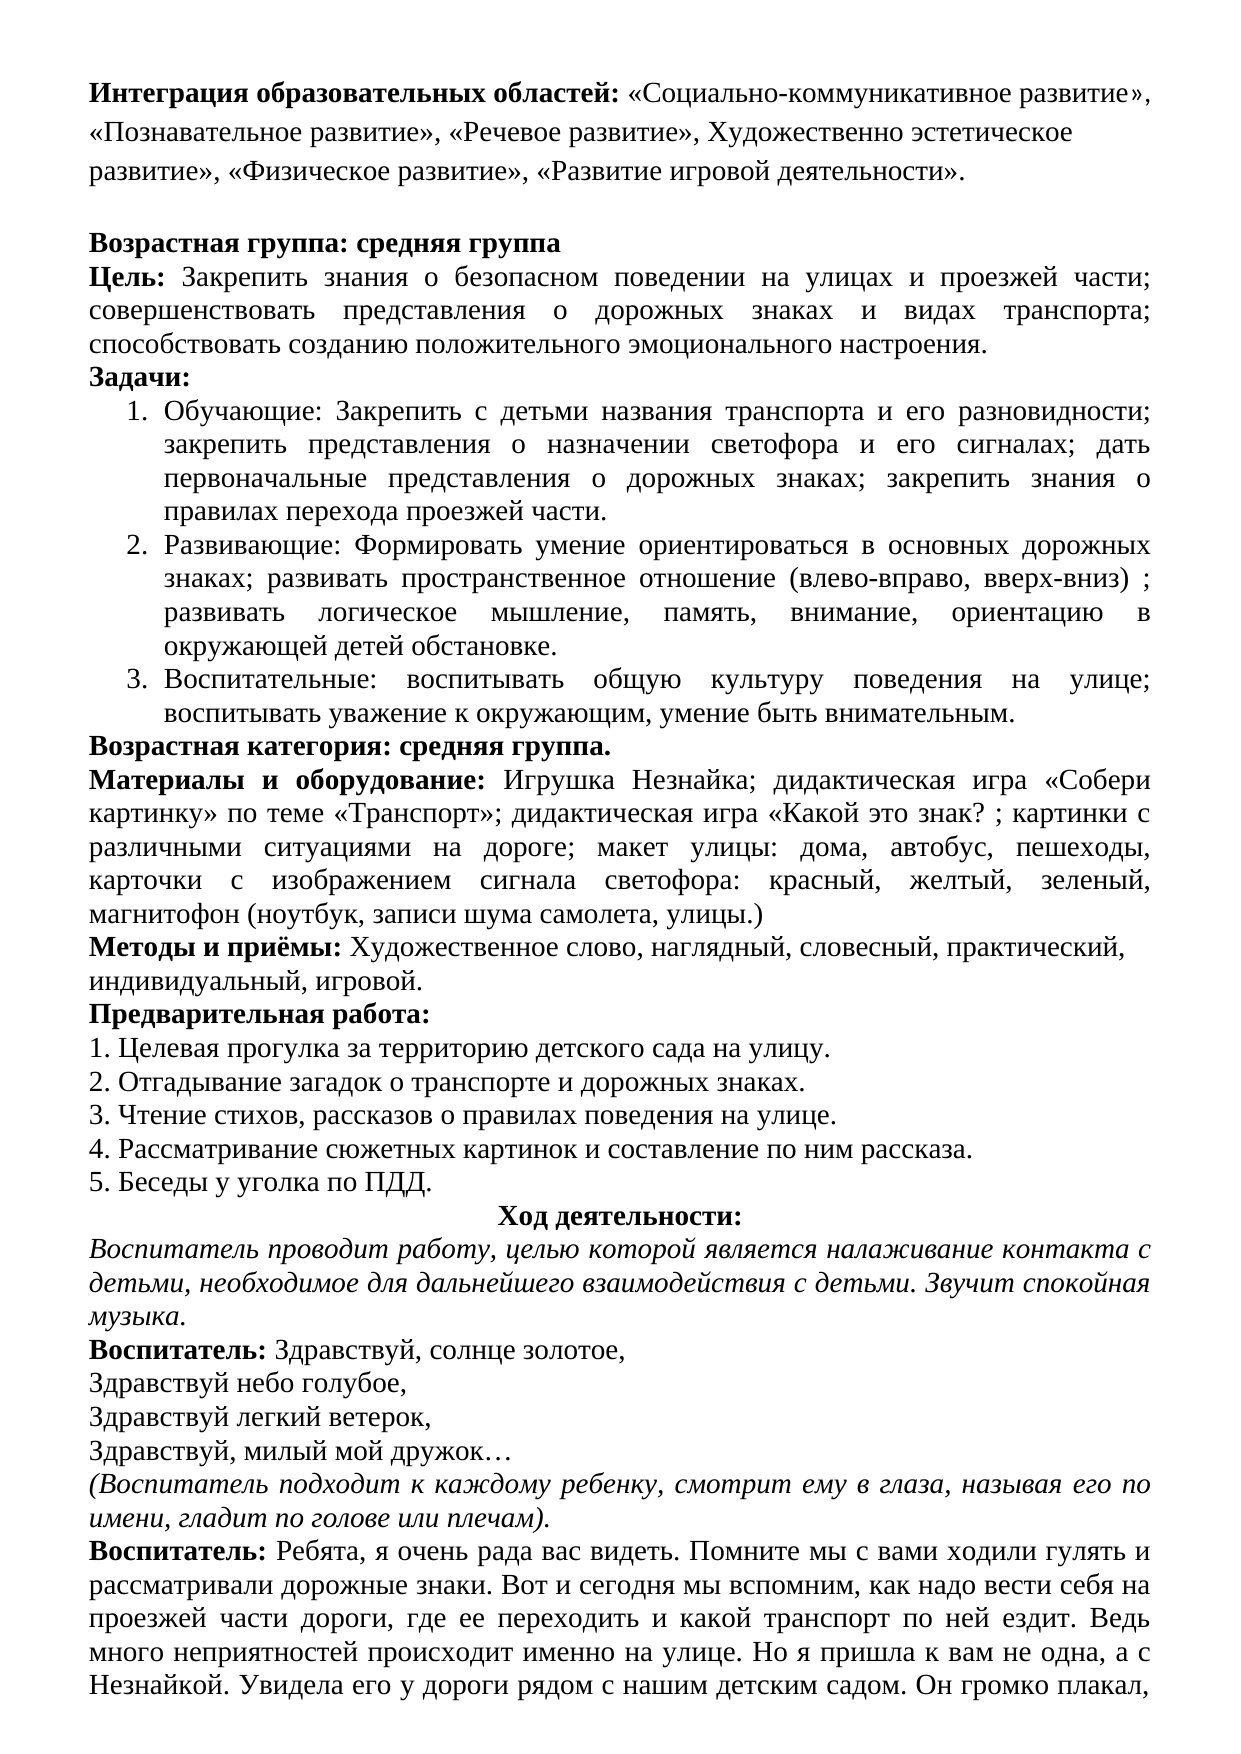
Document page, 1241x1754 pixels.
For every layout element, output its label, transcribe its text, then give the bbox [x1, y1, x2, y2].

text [89, 1533, 1152, 1701]
list Воспитательные: воспитывать общую культуру поведения на улице; воспитывать уважение к окружающим, умение быть внимательным. [126, 661, 1152, 728]
text Интеграция образовательных областей: «Социально-коммуникативное развитие», «Познавательное развитие», «Речевое развитие», Художественно эстетическое развитие», «Физическое развитие», «Развитие игровой деятельности». [89, 74, 1152, 187]
text Здравствуй небо голубое, [89, 1366, 1152, 1399]
text Ход деятельности: [89, 1198, 1152, 1231]
text 5. Беседы у уголка по ПДД. [89, 1164, 1152, 1198]
text Воспитатель проводит работу, целью которой является налаживание контакта с детьми, необходимое для дальнейшего взаимодействия с детьми. Звучит спокойная музыка. [89, 1231, 1152, 1332]
text Цель: Закрепить знания о безопасном поведении на улицах и проезжей части; совершенствовать представления о дорожных знаках и видах транспорта; способствовать созданию положительного эмоционального настроения. [89, 259, 1152, 359]
text Задачи: [89, 359, 1152, 393]
text Здравствуй, милый мой дружок… [89, 1433, 1152, 1466]
text 3. Чтение стихов, рассказов о правилах поведения на улице. [89, 1097, 1152, 1131]
text Возрастная категория: средняя группа. [89, 728, 1152, 762]
list Развивающие: Формировать умение ориентироваться в основных дорожных знаках; развивать пространственное отношение (влево-вправо, вверх-вниз) ; развивать логическое мышление, память, внимание, ориентацию в окружающей детей обстановке. [126, 527, 1152, 661]
text (Воспитатель подходит к каждому ребенку, смотрит ему в глаза, называя его по имени, гладит по голове или плечам). [89, 1466, 1152, 1533]
text Методы и приёмы: Художественное слово, наглядный, словесный, практический, индивидуальный, игровой. [89, 929, 1152, 997]
text 4. Рассматривание сюжетных картинок и составление по ним рассказа. [89, 1131, 1152, 1164]
list Обучающие: Закрепить с детьми названия транспорта и его разновидности; закрепить представления о назначении светофора и его сигналах; дать первоначальные представления о дорожных знаках; закрепить знания о правилах перехода проезжей части. [126, 393, 1152, 527]
text Воспитатель: Здравствуй, солнце золотое, [89, 1332, 1152, 1366]
text 2. Отгадывание загадок о транспорте и дорожных знаках. [89, 1064, 1152, 1097]
text Здравствуй легкий ветерок, [89, 1399, 1152, 1433]
text Предварительная работа: [89, 997, 1152, 1030]
text 1. Целевая прогулка за территорию детского сада на улицу. [89, 1030, 1152, 1064]
text Возрастная группа: средняя группа [89, 225, 1152, 259]
text Материалы и оборудование: Игрушка Незнайка; дидактическая игра «Собери картинку» по теме «Транспорт»; дидактическая игра «Какой это знак? ; картинки с различными ситуациями на дороге; макет улицы: дома, автобус, пешеходы, карточки с изображением сигнала светофора: красный, желтый, зеленый, магнитофон (ноутбук, записи шума самолета, улицы.) [89, 762, 1152, 929]
